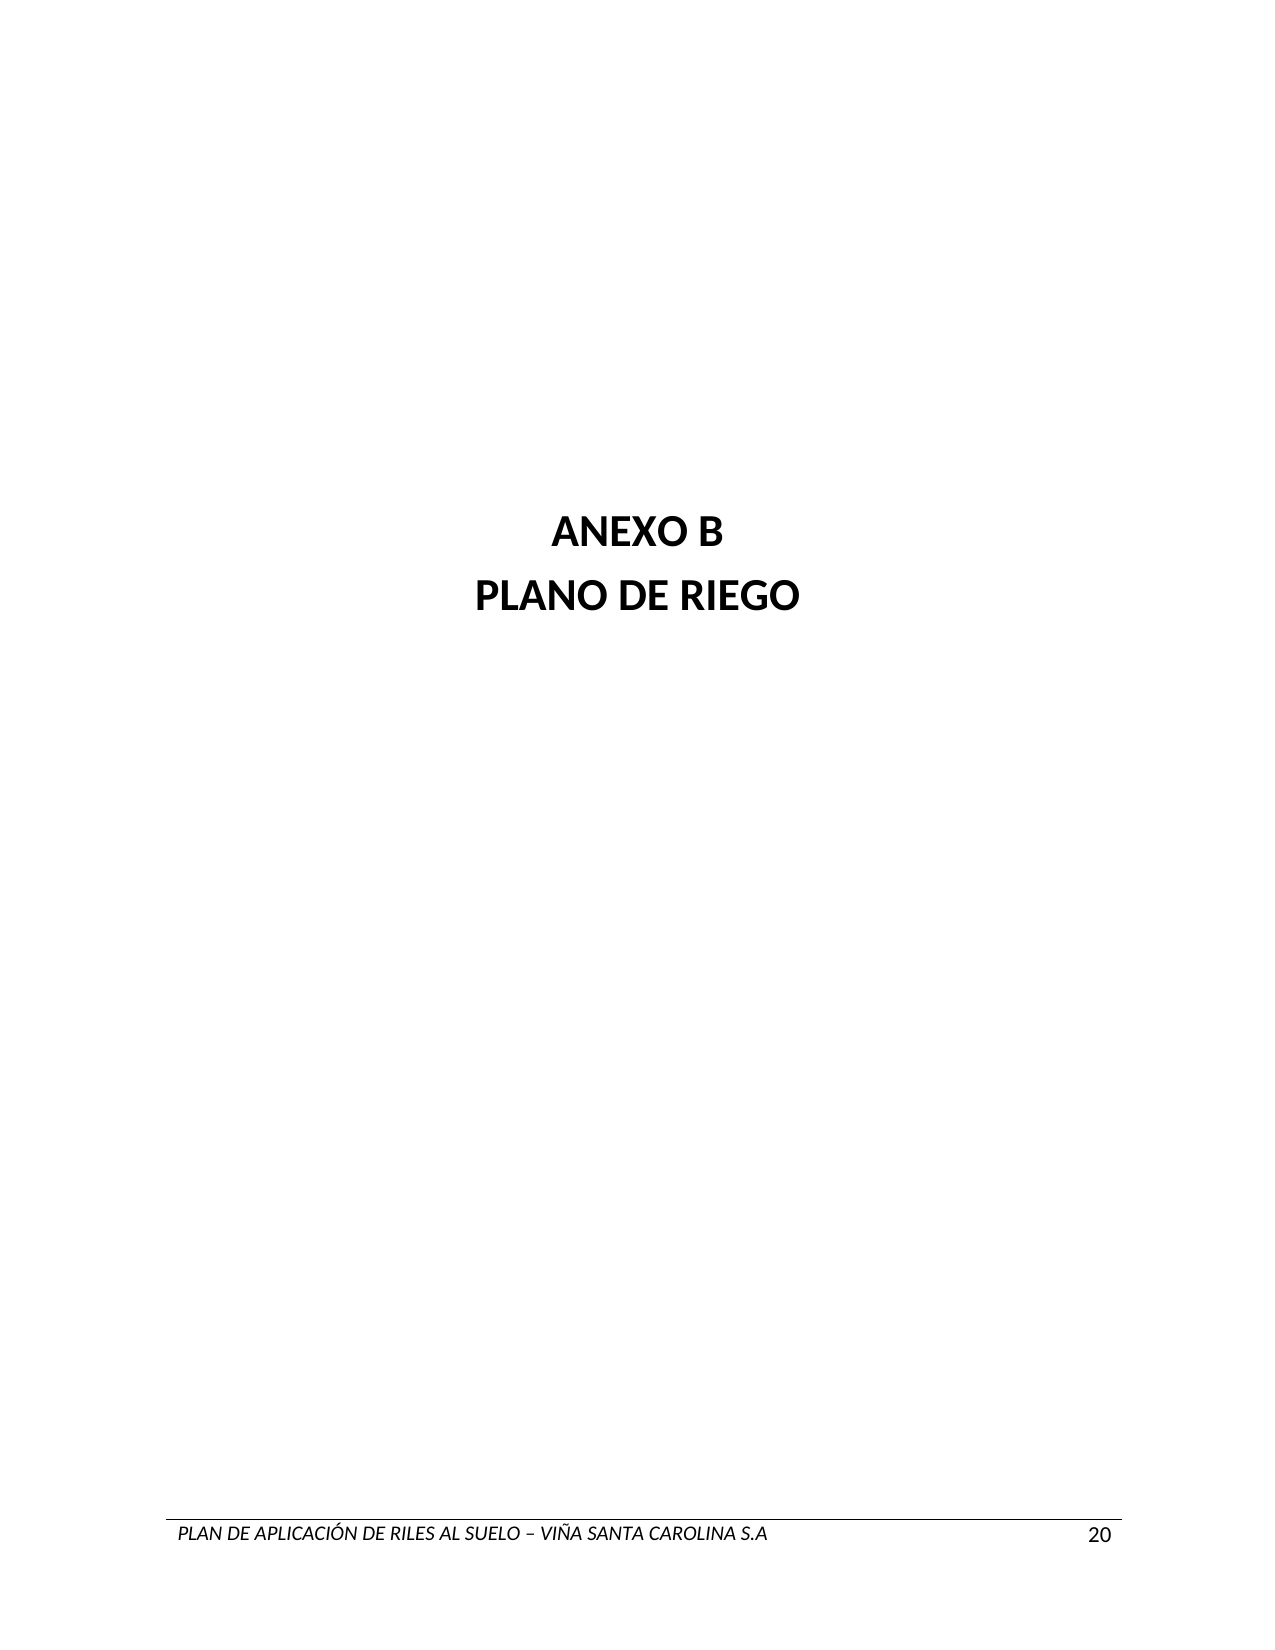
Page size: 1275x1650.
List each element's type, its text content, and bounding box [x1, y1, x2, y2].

text ANEXO B [177, 502, 1098, 558]
text PLANO DE RIEGO [177, 566, 1098, 622]
